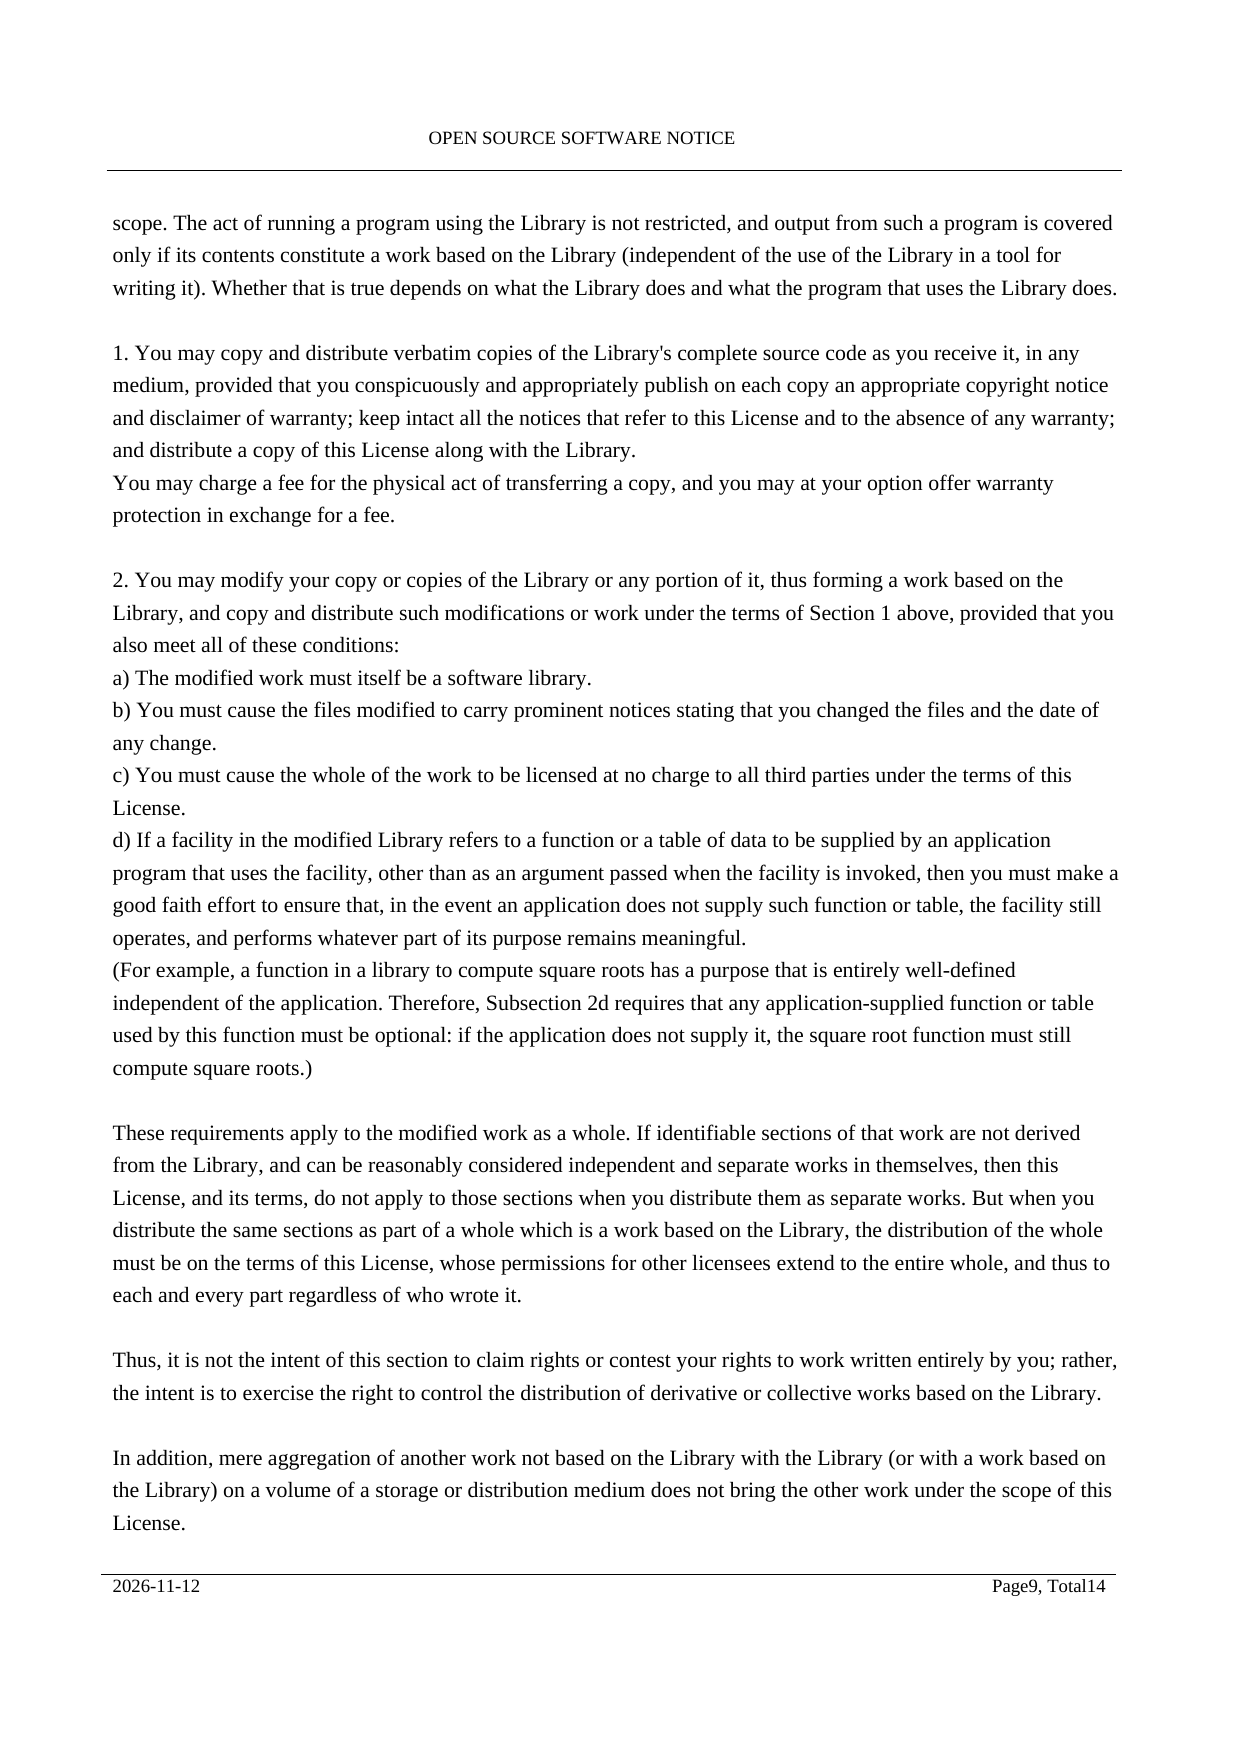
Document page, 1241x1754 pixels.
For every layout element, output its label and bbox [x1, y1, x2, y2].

text [112, 206, 1128, 1539]
